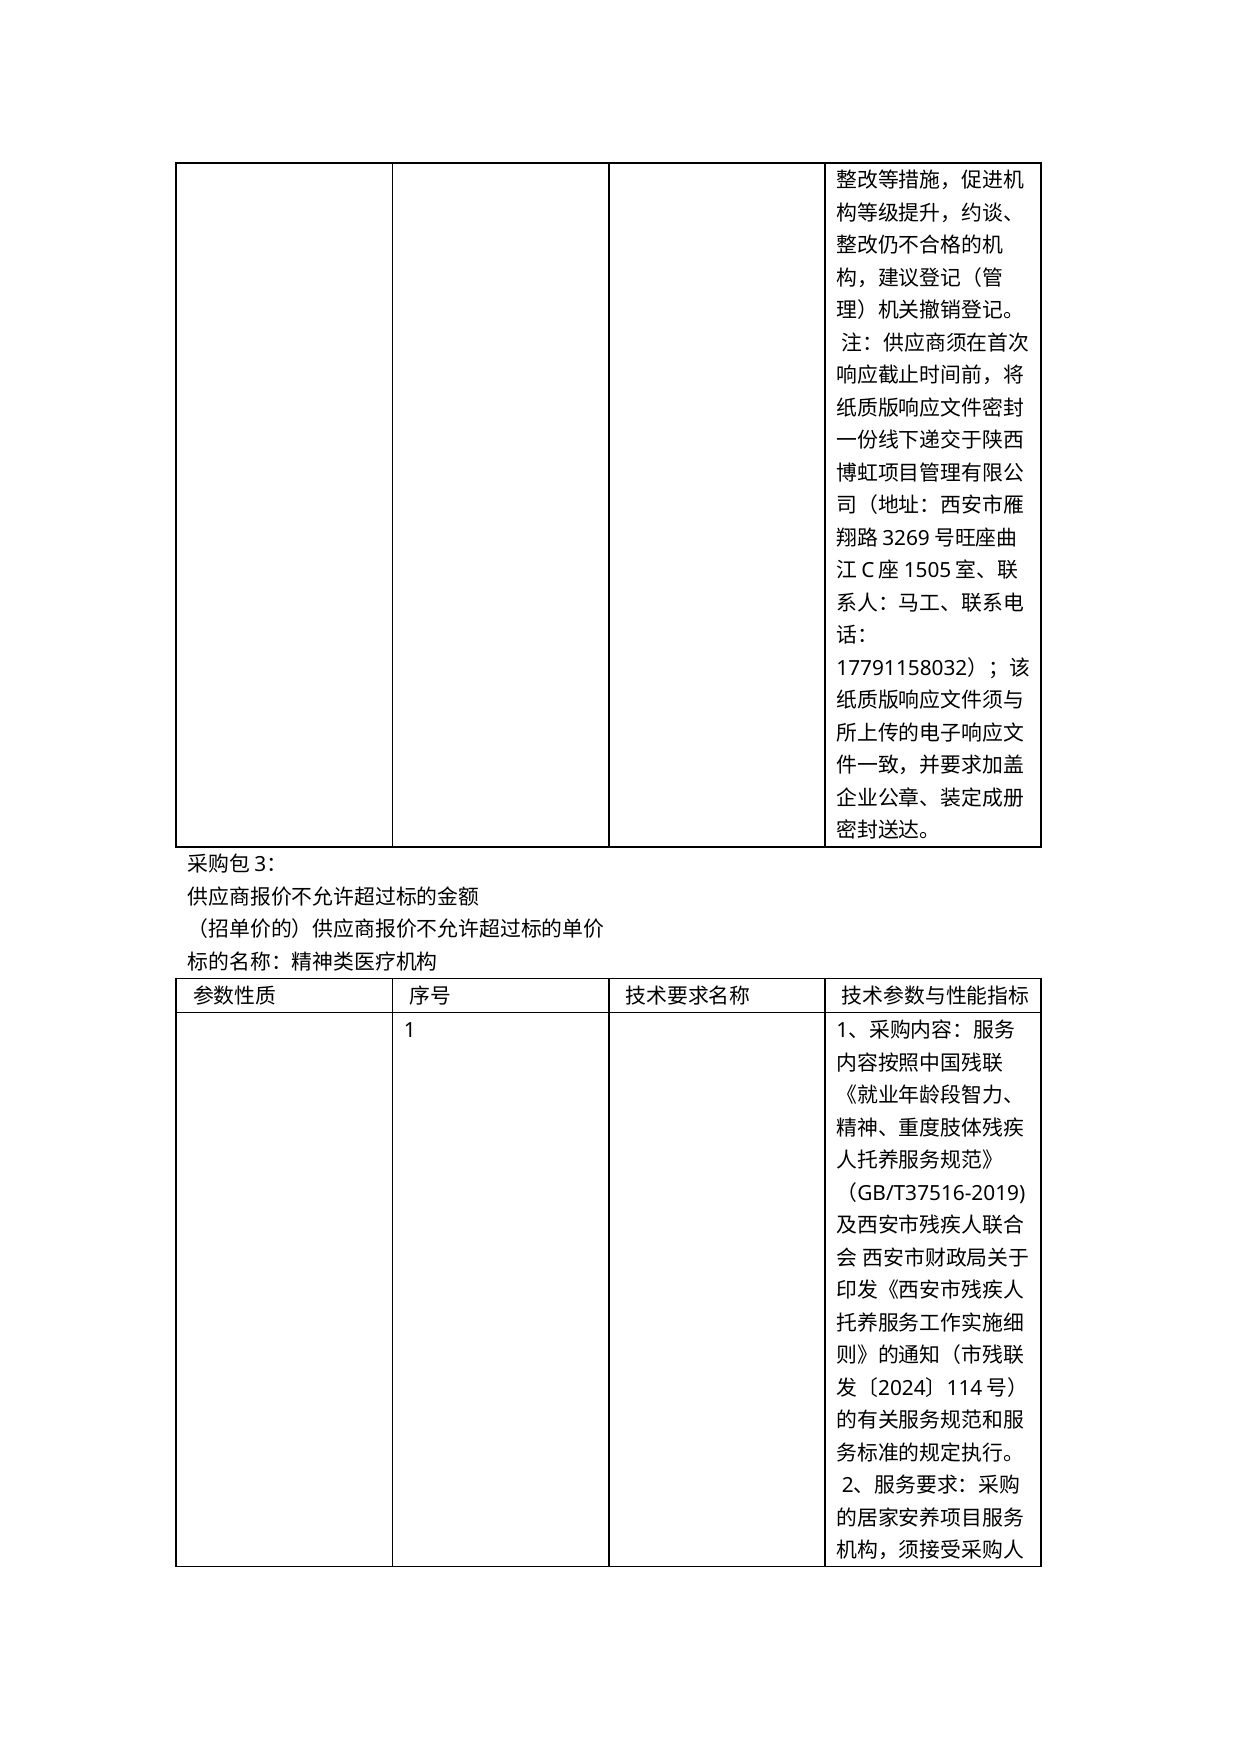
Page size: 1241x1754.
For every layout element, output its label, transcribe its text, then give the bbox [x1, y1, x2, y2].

table_cell [610, 1013, 824, 1566]
table_header 参数性质 [177, 979, 392, 1012]
table_cell [177, 164, 392, 846]
table_cell 1 [393, 1013, 608, 1566]
table_cell [610, 164, 824, 846]
table_header 技术要求名称 [610, 979, 824, 1012]
text 标的名称：精神类医疗机构 [187, 945, 1053, 978]
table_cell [826, 1013, 1040, 1566]
text 供应商报价不允许超过标的金额 [187, 880, 1053, 913]
table_header 序号 [393, 979, 608, 1012]
text 采购包3： [187, 848, 1053, 880]
table_header 技术参数与性能指标 [826, 979, 1040, 1012]
table_cell [177, 1013, 392, 1566]
table_cell 1 [393, 164, 608, 846]
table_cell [826, 164, 1040, 846]
text （招单价的）供应商报价不允许超过标的单价 [187, 913, 1053, 945]
